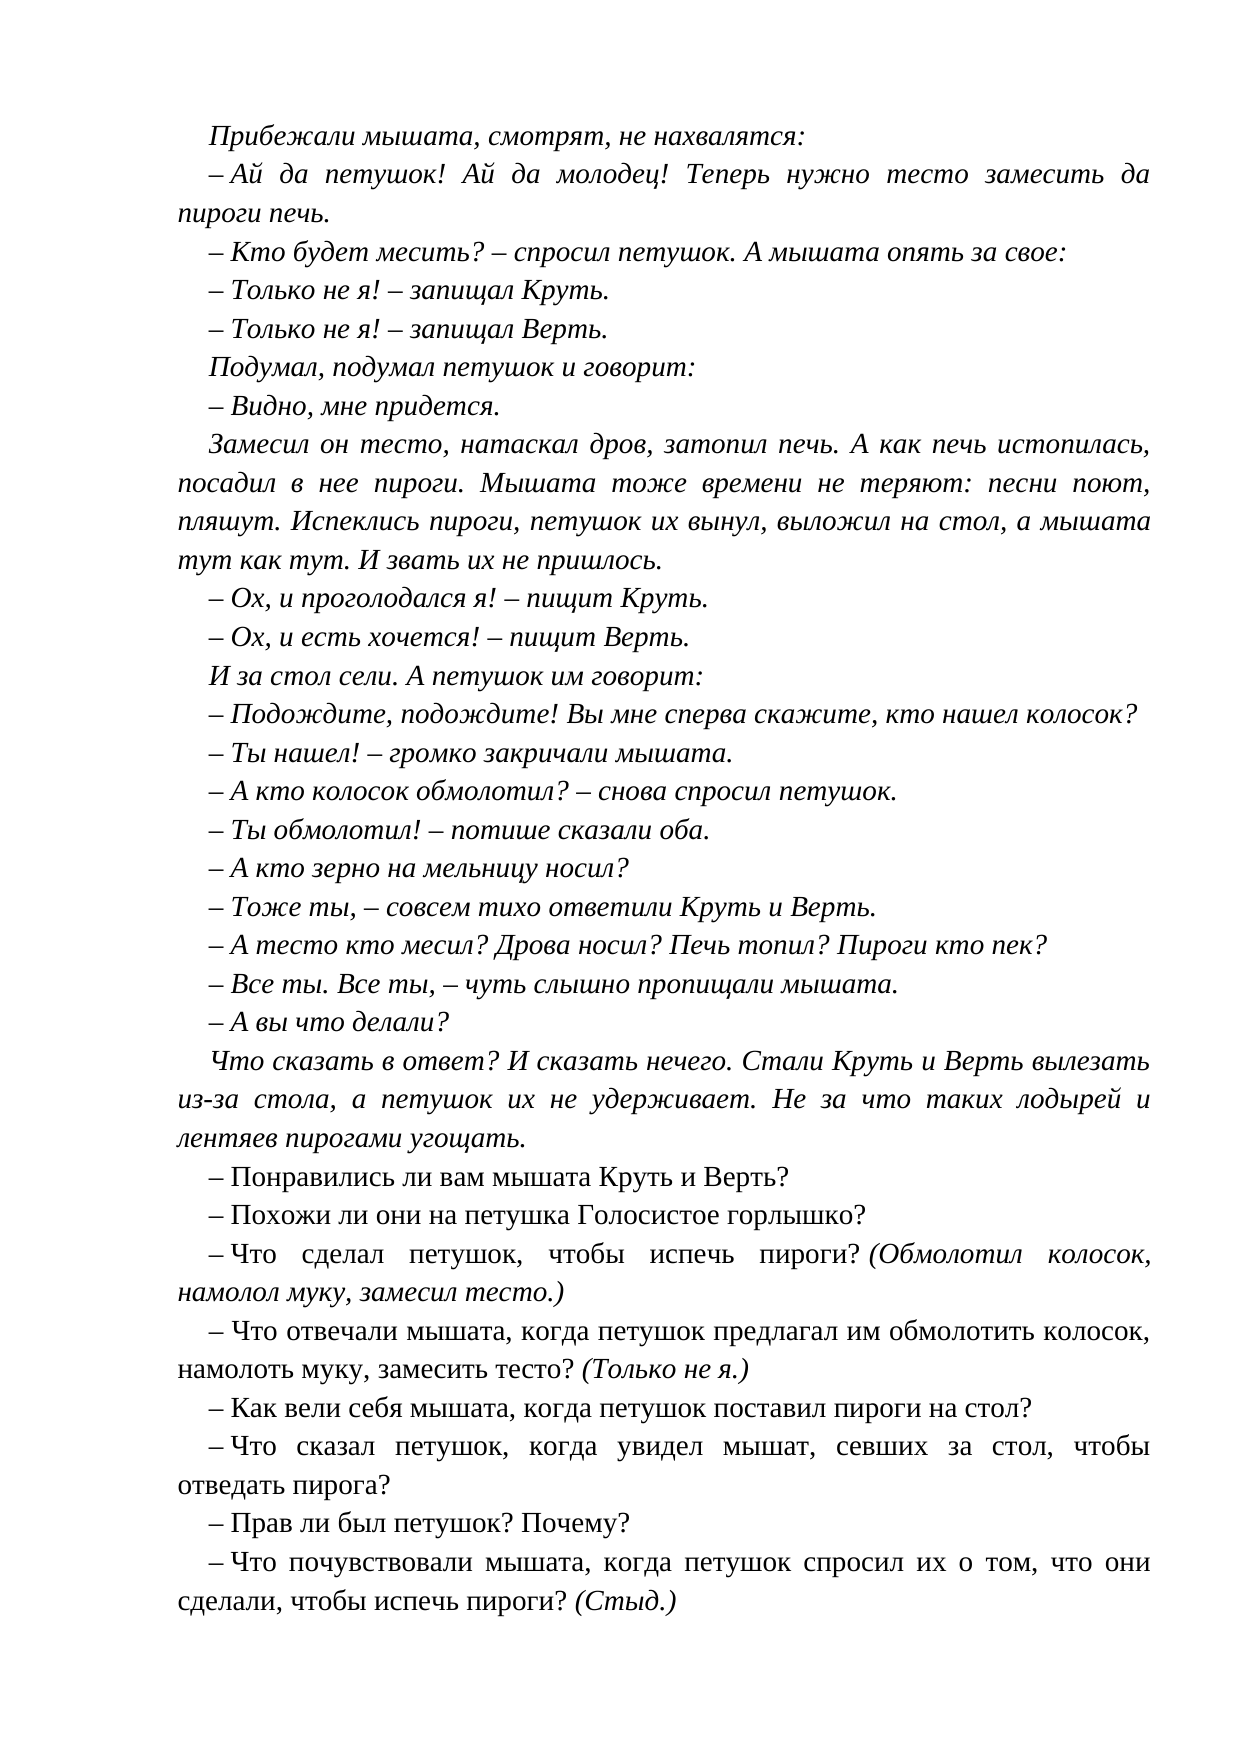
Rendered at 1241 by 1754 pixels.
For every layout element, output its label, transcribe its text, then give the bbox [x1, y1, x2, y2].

text – А вы что делали? [177, 1004, 1152, 1038]
text – Только не я! – запищал Круть. [177, 272, 1152, 306]
text – Что сделал петушок, чтобы испечь пироги? (Обмолотил колосок, намолол муку, замесил тесто.) [177, 1236, 1152, 1308]
text – Ай да петушок! Ай да молодец! Теперь нужно тесто замесить да пироги печь. [177, 157, 1152, 229]
text – Все ты. Все ты, – чуть слышно пропищали мышата. [177, 966, 1152, 999]
text – Видно, мне придется. [177, 388, 1152, 421]
text Что сказать в ответ? И сказать нечего. Стали Круть и Верть вылезать из-за стола, а петушок их не удерживает. Не за что таких лодырей и лентяев пирогами угощать. [177, 1043, 1152, 1154]
text – А кто колосок обмолотил? – снова спросил петушок. [177, 773, 1152, 807]
text – Тоже ты, – совсем тихо ответили Круть и Верть. [177, 889, 1152, 922]
text – А тесто кто месил? Дрова носил? Печь топил? Пироги кто пек? [177, 927, 1152, 961]
text – Подождите, подождите! Вы мне сперва скажите, кто нашел колосок? [177, 696, 1152, 730]
text – Кто будет месить? – спросил петушок. А мышата опять за свое: [177, 234, 1152, 267]
text – Похожи ли они на петушка Голосистое горлышко? [177, 1197, 1152, 1231]
text – Ты обмолотил! – потише сказали оба. [177, 812, 1152, 845]
text Прибежали мышата, смотрят, не нахвалятся: [177, 118, 1152, 152]
text И за стол сели. А петушок им говорит: [177, 658, 1152, 691]
text Подумал, подумал петушок и говорит: [177, 349, 1152, 383]
text – Ох, и проголодался я! – пищит Круть. [177, 581, 1152, 614]
text Замесил он тесто, натаскал дров, затопил печь. А как печь истопилась, посадил в нее пироги. Мышата тоже времени не теряют: песни поют, пляшут. Испеклись пироги, петушок их вынул, выложил на стол, а мышата тут как тут. И звать их не пришлось. [177, 426, 1152, 576]
text – Ох, и есть хочется! – пищит Верть. [177, 619, 1152, 653]
text – Что сказал петушок, когда увидел мышат, севших за стол, чтобы отведать пирога? [177, 1428, 1152, 1501]
text – А кто зерно на мельницу носил? [177, 850, 1152, 884]
text – Что почувствовали мышата, когда петушок спросил их о том, что они сделали, чтобы испечь пироги? (Стыд.) [177, 1544, 1152, 1616]
text – Ты нашел! – громко закричали мышата. [177, 735, 1152, 768]
text – Что отвечали мышата, когда петушок предлагал им обмолотить колосок, намолоть муку, замесить тесто? (Только не я.) [177, 1313, 1152, 1385]
text – Только не я! – запищал Верть. [177, 311, 1152, 344]
text – Понравились ли вам мышата Круть и Верть? [177, 1159, 1152, 1192]
text – Как вели себя мышата, когда петушок поставил пироги на стол? [177, 1390, 1152, 1423]
text – Прав ли был петушок? Почему? [177, 1506, 1152, 1539]
